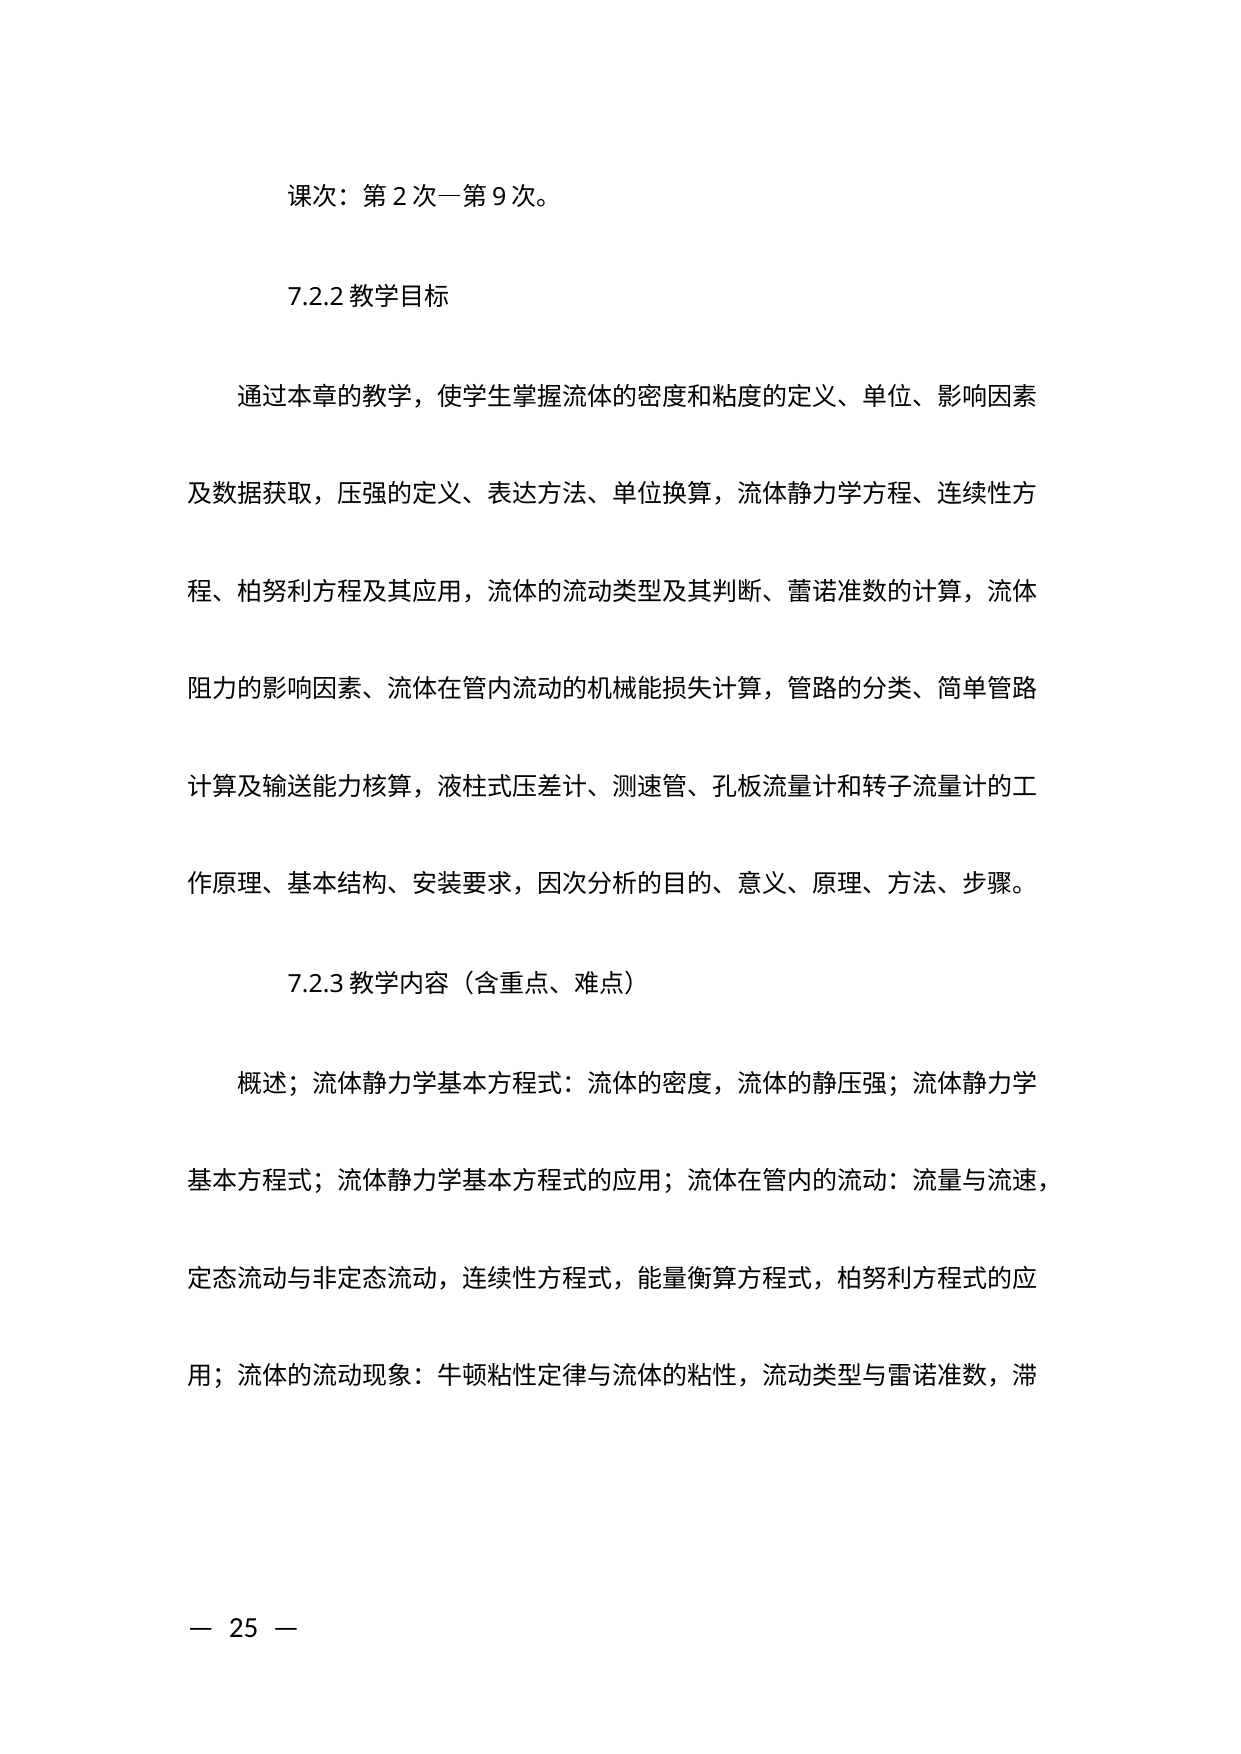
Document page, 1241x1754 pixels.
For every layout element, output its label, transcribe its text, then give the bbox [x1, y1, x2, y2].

text 通过本章的教学，使学生掌握流体的密度和粘度的定义、单位、影响因素及数据获取，压强的定义、表达方法、单位换算，流体静力学方程、连续性方程、柏努利方程及其应用，流体的流动类型及其判断、蕾诺准数的计算，流体阻力的影响因素、流体在管内流动的机械能损失计算，管路的分类、简单管路计算及输送能力核算，液柱式压差计、测速管、孔板流量计和转子流量计的工作原理、基本结构、安装要求，因次分析的目的、意义、原理、方法、步骤。 [187, 362, 1053, 914]
text 教学内容（含重点、难点） [187, 949, 1053, 1014]
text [187, 1049, 1053, 1406]
text 教学目标 [187, 262, 1053, 327]
text 课次：第2次—第9次。 [187, 162, 1053, 227]
